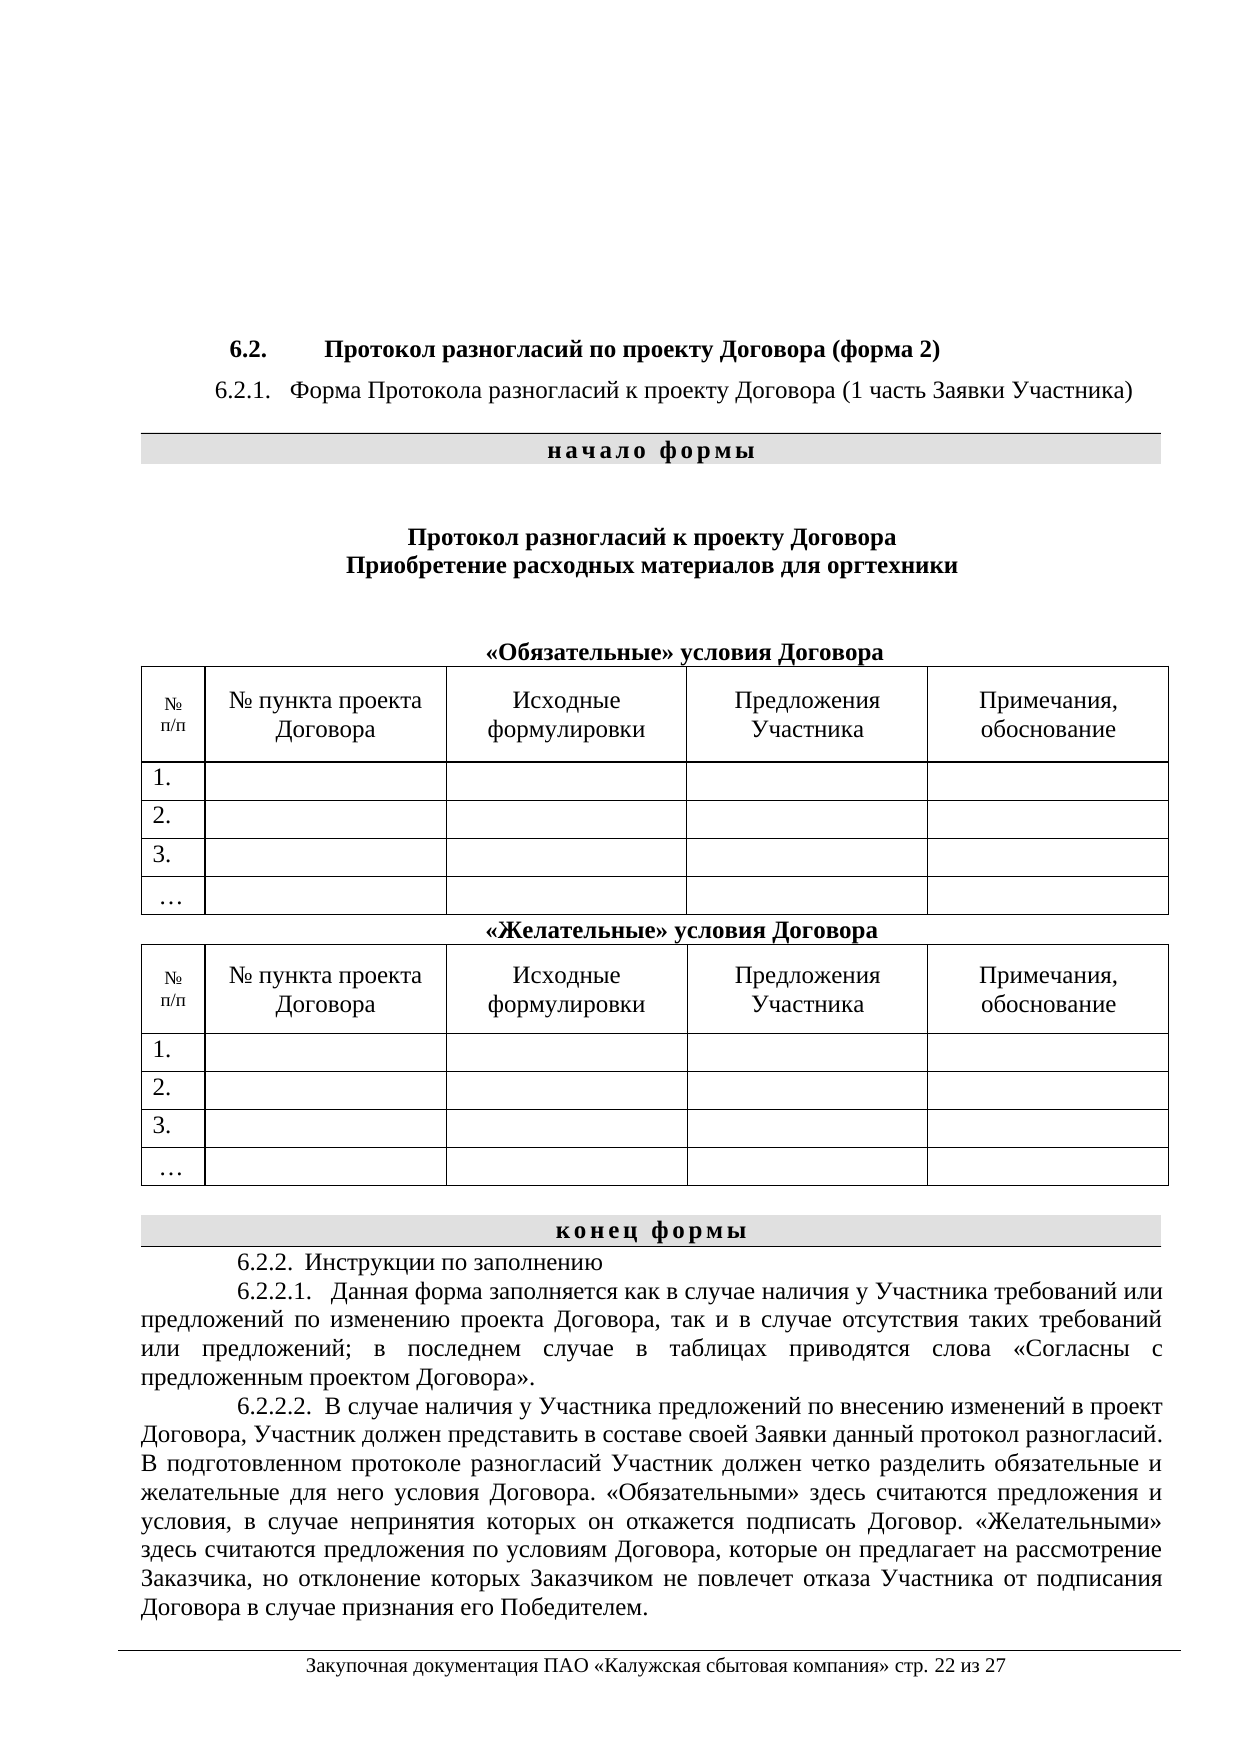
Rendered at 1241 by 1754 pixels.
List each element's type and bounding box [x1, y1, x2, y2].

table_header [129, 95, 1175, 1621]
